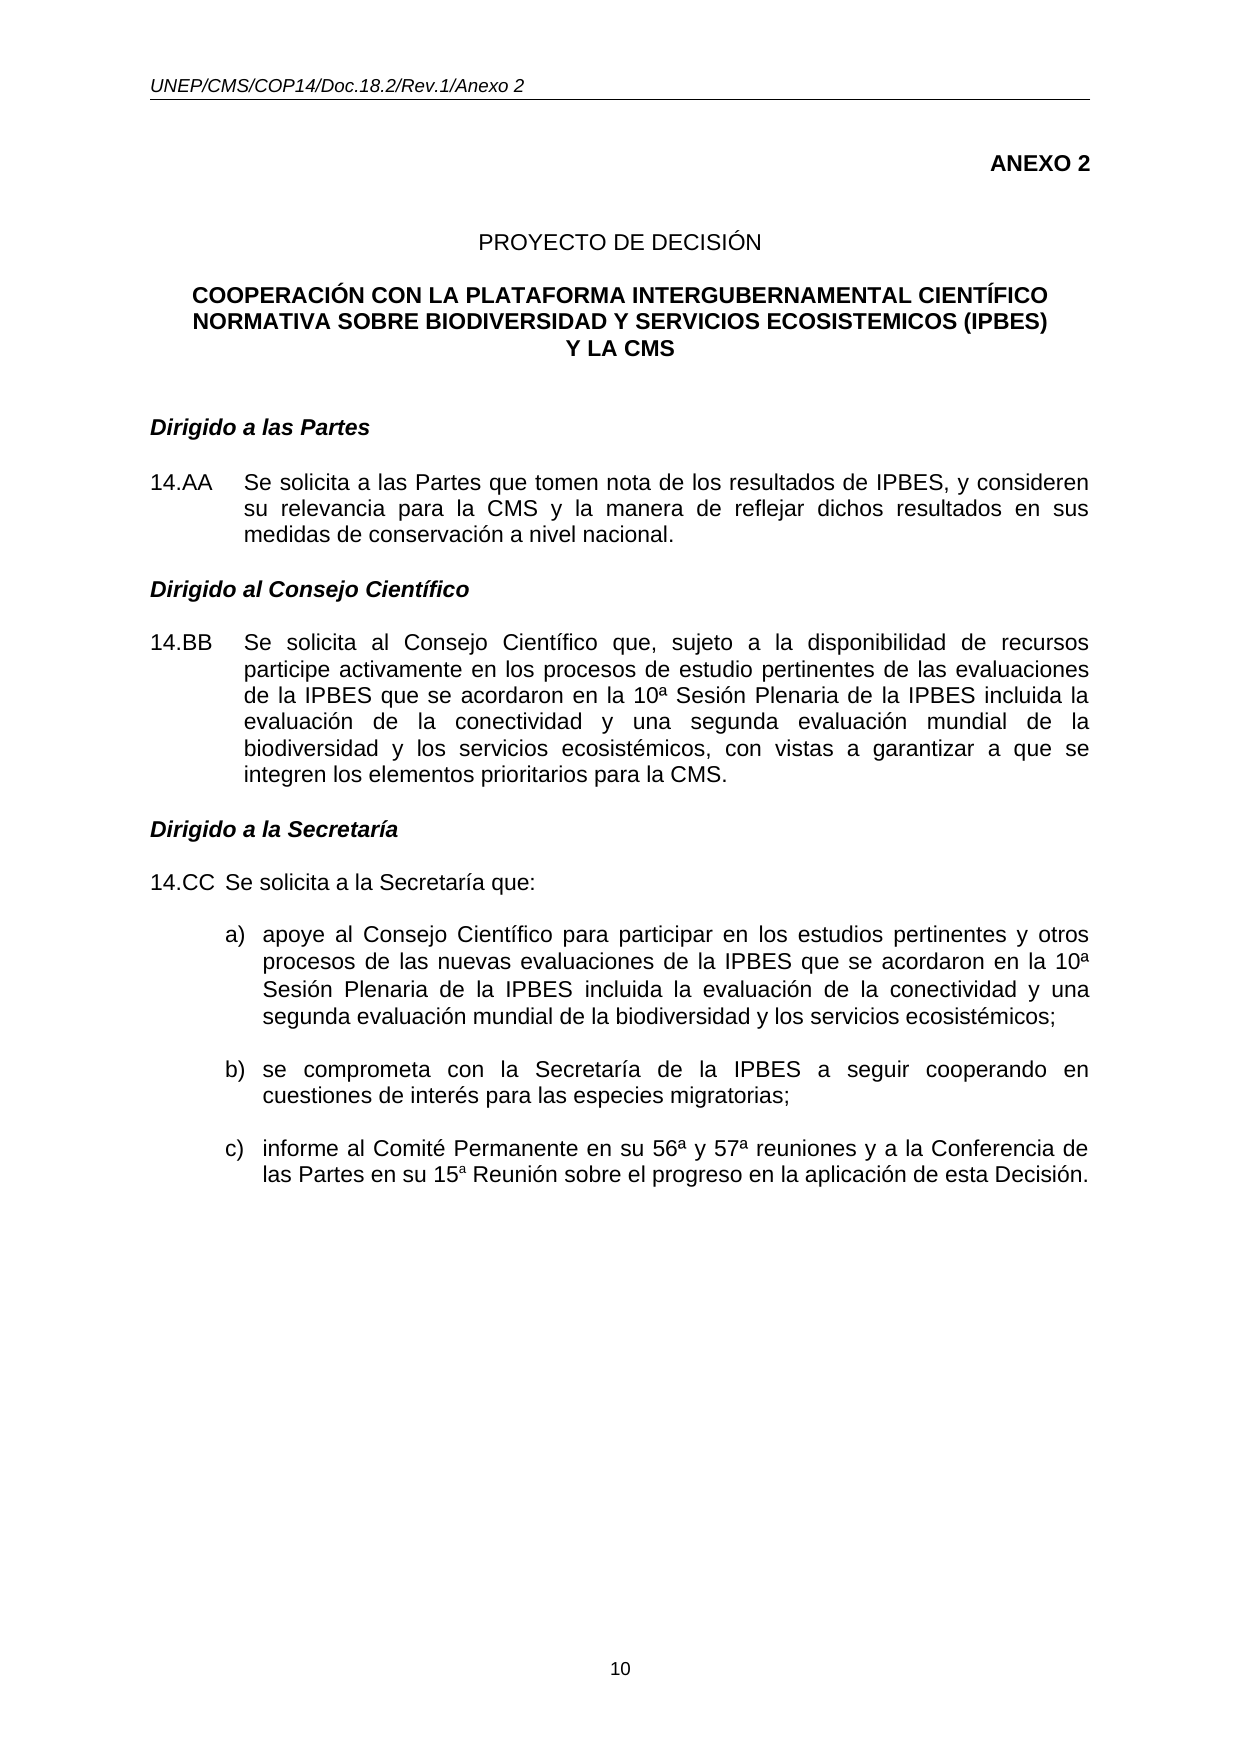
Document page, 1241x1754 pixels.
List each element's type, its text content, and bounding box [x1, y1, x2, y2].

text ANEXO 2 [150, 150, 1090, 176]
text Dirigido a las Partes [150, 413, 1090, 440]
text 14.CC Se solicita a la Secretaría que: [150, 869, 1090, 895]
text COOPERACIÓN CON LA PLATAFORMA INTERGUBERNAMENTAL CIENTÍFICO NORMATIVA SOBRE BIODIVERSIDAD Y SERVICIOS ECOSISTEMICOS (IPBES) [150, 282, 1090, 334]
text Y LA CMS [150, 334, 1090, 361]
text Dirigido al Consejo Científico [150, 576, 1090, 603]
text Dirigido a la Secretaría [150, 816, 1090, 842]
list informe al Comité Permanente en su 56ª y 57ª reuniones y a la Conferencia de las Partes en su 15a Reunión sobre el progreso en la aplicación de esta Decisión. [225, 1135, 1090, 1187]
list apoye al Consejo Científico para participar en los estudios pertinentes y otros procesos de las nuevas evaluaciones de la IPBES que se acordaron en la 10ª Sesión Plenaria de la IPBES incluida la evaluación de la conectividad y una segunda evaluación mundial de la biodiversidad y los servicios ecosistémicos; [225, 921, 1090, 1029]
text 14.AA Se solicita a las Partes que tomen nota de los resultados de IPBES, y consideren su relevancia para la CMS y la manera de reflejar dichos resultados en sus medidas de conservación a nivel nacional. [150, 469, 1090, 548]
text 14.BB Se solicita al Consejo Científico que, sujeto a la disponibilidad de recursos participe activamente en los procesos de estudio pertinentes de las evaluaciones de la IPBES que se acordaron en la 10ª Sesión Plenaria de la IPBES incluida la evaluación de la conectividad y una segunda evaluación mundial de la biodiversidad y los servicios ecosistémicos, con vistas a garantizar a que se integren los elementos prioritarios para la CMS. [150, 629, 1090, 787]
text PROYECTO DE DECISIÓN [150, 229, 1090, 255]
list se comprometa con la Secretaría de la IPBES a seguir cooperando en cuestiones de interés para las especies migratorias; [225, 1056, 1090, 1108]
